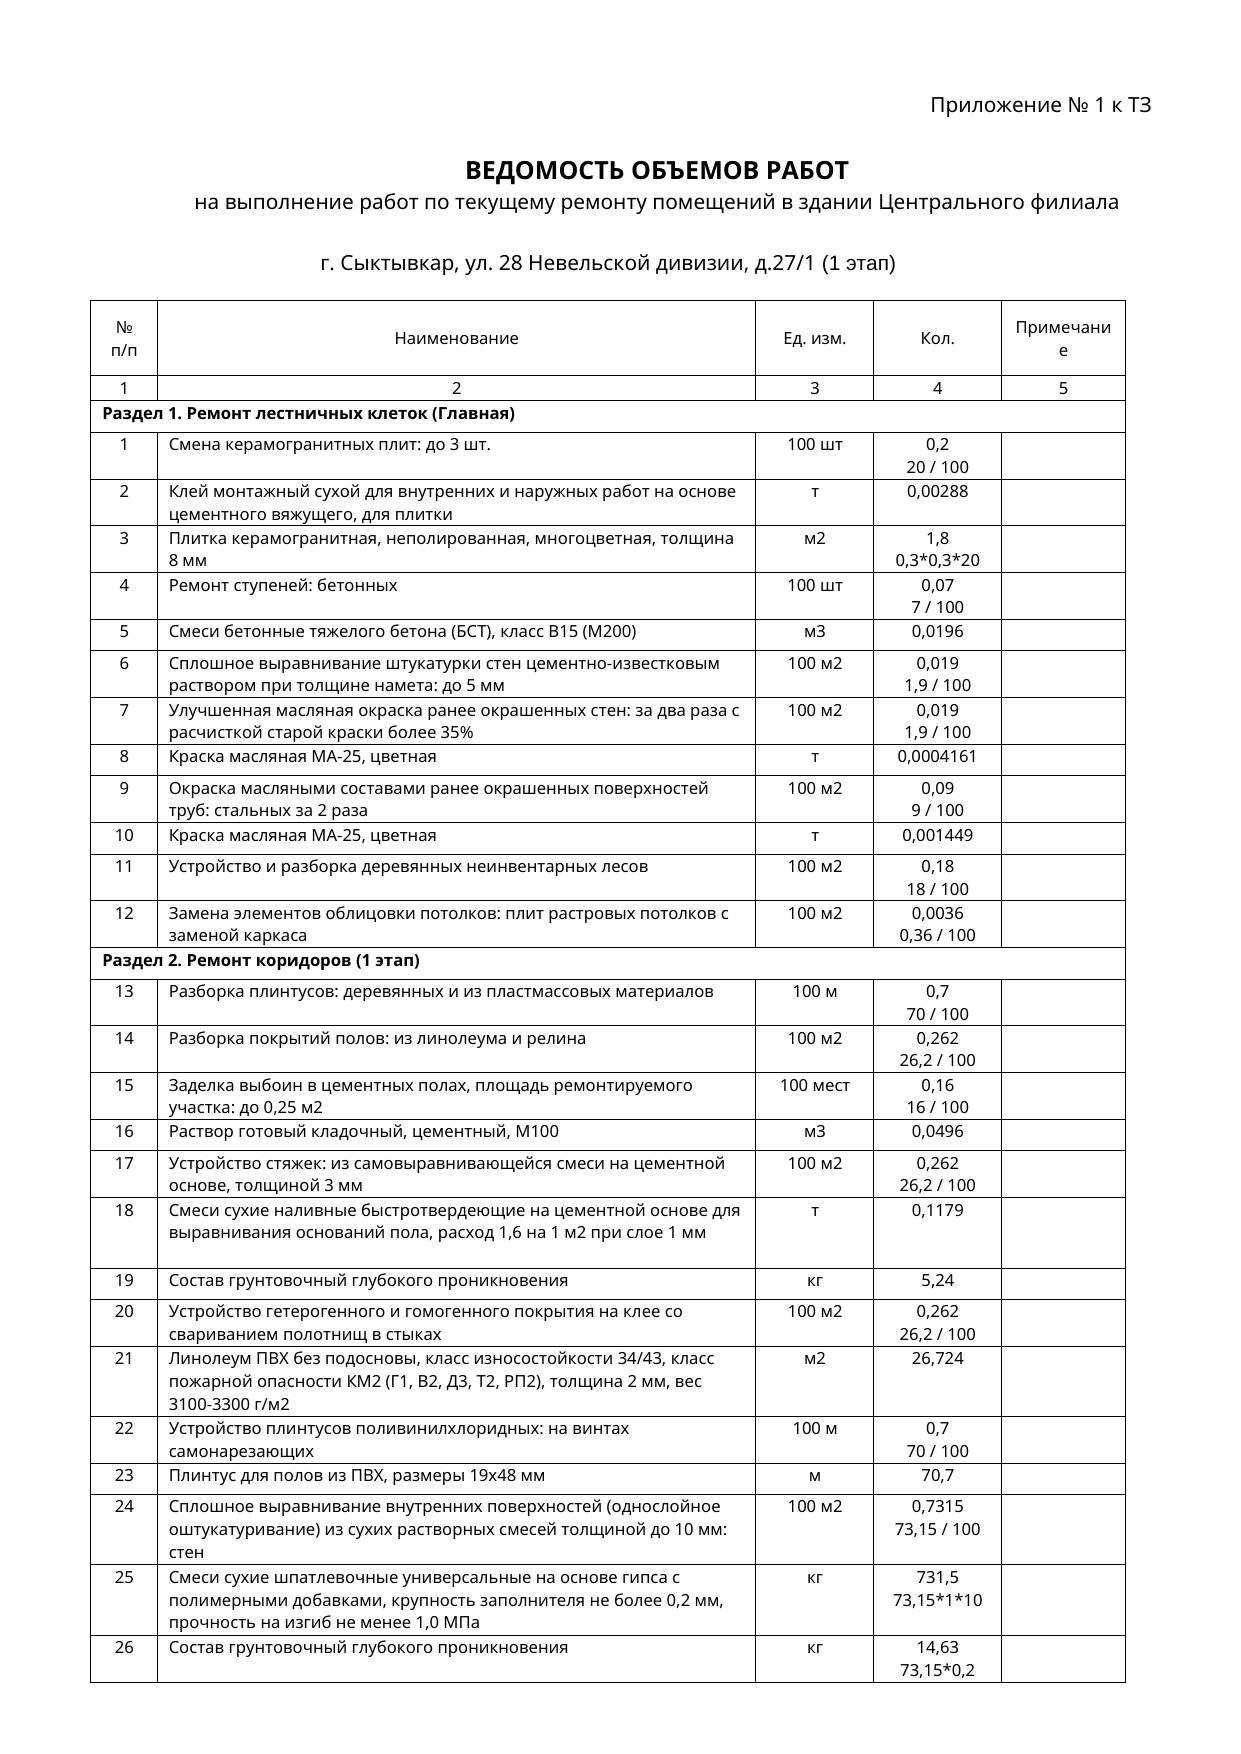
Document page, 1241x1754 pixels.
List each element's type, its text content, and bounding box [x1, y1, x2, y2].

table_cell т [756, 1198, 873, 1267]
table_cell [1002, 1151, 1125, 1197]
table_cell 26,724 [874, 1347, 1001, 1416]
table_cell [1002, 901, 1125, 947]
table_cell 5 [1002, 376, 1125, 400]
table_cell 100 м2 [756, 1151, 873, 1197]
table_cell [1002, 651, 1125, 697]
table_cell [1002, 1026, 1125, 1072]
table_cell 100 м [756, 1417, 873, 1463]
table_cell 8 [91, 745, 157, 775]
table_cell 0,7315 73,15 / 100 [874, 1495, 1001, 1564]
table_cell 100 м2 [756, 855, 873, 900]
table_cell 0,1179 [874, 1198, 1001, 1267]
table_cell 1,8 0,3*0,3*20 [874, 526, 1001, 572]
table_cell 70,7 [874, 1464, 1001, 1494]
table_cell [1002, 620, 1125, 650]
table_cell Кол. [874, 301, 1001, 375]
table_cell 14,63 73,15*0,2 [874, 1636, 1001, 1682]
table_cell 10 [91, 823, 157, 853]
table_cell 0,019 1,9 / 100 [874, 698, 1001, 744]
table_cell [1002, 823, 1125, 853]
table_cell 5,24 [874, 1269, 1001, 1299]
table_cell 0,7 70 / 100 [874, 1417, 1001, 1463]
table_cell Смена керамогранитных плит: до 3 шт. [158, 433, 755, 478]
table_cell [1002, 776, 1125, 822]
table_cell [1002, 1495, 1125, 1564]
table_cell 3 [91, 526, 157, 572]
table_cell 12 [91, 901, 157, 947]
table_cell [1002, 526, 1125, 572]
table_cell Линолеум ПВХ без подосновы, класс износостойкости 34/43, класс пожарной опасности КМ2 (Г1, В2, Д3, Т2, РП2), толщина 2 мм, вес 3100-3300 г/м2 [158, 1347, 755, 1416]
table_cell 0,0496 [874, 1120, 1001, 1150]
table_cell [1002, 1073, 1125, 1119]
table_cell 13 [91, 980, 157, 1025]
table_cell Краска масляная МА-25, цветная [158, 823, 755, 853]
table_cell т [756, 480, 873, 525]
table_cell [1002, 855, 1125, 900]
table_cell 26 [91, 1636, 157, 1682]
table_cell [1002, 1636, 1125, 1682]
table_cell 0,262 26,2 / 100 [874, 1151, 1001, 1197]
table_cell кг [756, 1565, 873, 1635]
table_cell Улучшенная масляная окраска ранее окрашенных стен: за два раза с расчисткой старой краски более 35% [158, 698, 755, 744]
table_cell 7 [91, 698, 157, 744]
table_cell Сплошное выравнивание штукатурки стен цементно-известковым раствором при толщине намета: до 5 мм [158, 651, 755, 697]
table_cell Плинтус для полов из ПВХ, размеры 19х48 мм [158, 1464, 755, 1494]
table_cell 0,16 16 / 100 [874, 1073, 1001, 1119]
table_cell Заделка выбоин в цементных полах, площадь ремонтируемого участка: до 0,25 м2 [158, 1073, 755, 1119]
table_cell м [756, 1464, 873, 1494]
table_cell 22 [91, 1417, 157, 1463]
table_cell м2 [756, 526, 873, 572]
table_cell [158, 1636, 755, 1682]
table_cell Раздел 2. Ремонт коридоров (1 этап) [91, 948, 1125, 978]
table_cell 0,019 1,9 / 100 [874, 651, 1001, 697]
table_cell 16 [91, 1120, 157, 1150]
table_cell [1002, 1269, 1125, 1299]
table_cell 4 [91, 573, 157, 619]
table_cell м3 [756, 620, 873, 650]
table_cell 100 шт [756, 433, 873, 478]
table_cell Окраска масляными составами ранее окрашенных поверхностей труб: стальных за 2 раза [158, 776, 755, 822]
table_cell 0,0004161 [874, 745, 1001, 775]
table_cell 4 [874, 376, 1001, 400]
table_cell 3 [756, 376, 873, 400]
table_cell [1002, 1120, 1125, 1150]
table_cell Примечание [1002, 301, 1125, 375]
table_cell 100 мест [756, 1073, 873, 1119]
table_cell 1 [91, 376, 157, 400]
table_cell Устройство и разборка деревянных неинвентарных лесов [158, 855, 755, 900]
table_cell 1 [91, 433, 157, 478]
table_cell Раздел 1. Ремонт лестничных клеток (Главная) [91, 401, 1125, 432]
table_cell 0,0036 0,36 / 100 [874, 901, 1001, 947]
table_cell [1002, 1198, 1125, 1267]
table_cell Устройство гетерогенного и гомогенного покрытия на клее со свариванием полотнищ в стыках [158, 1300, 755, 1346]
table_cell Ед. изм. [756, 301, 873, 375]
table_cell 0,09 9 / 100 [874, 776, 1001, 822]
table_cell 15 [91, 1073, 157, 1119]
table_cell 100 м2 [756, 1026, 873, 1072]
table_cell 100 шт [756, 573, 873, 619]
table_cell [1002, 980, 1125, 1025]
text на выполнение работ по текущему ремонту помещений в здании Центрального филиала [162, 187, 1152, 215]
table_cell 100 м2 [756, 776, 873, 822]
text Приложение № 1 к ТЗ [162, 90, 1152, 119]
table_cell [1002, 480, 1125, 525]
table_cell Смеси сухие наливные быстротвердеющие на цементной основе для выравнивания оснований пола, расход 1,6 на 1 м2 при слое 1 мм [158, 1198, 755, 1267]
table_cell [1002, 433, 1125, 478]
table_cell [1002, 745, 1125, 775]
table_cell 14 [91, 1026, 157, 1072]
table_header г. Сыктывкар, ул. 28 Невельской дивизии, д.27/1 (1 этап) [91, 220, 1125, 300]
table_cell Разборка покрытий полов: из линолеума и релина [158, 1026, 755, 1072]
table_cell Сплошное выравнивание внутренних поверхностей (однослойное оштукатуривание) из сухих растворных смесей толщиной до 10 мм: стен [158, 1495, 755, 1564]
table_cell 100 м2 [756, 651, 873, 697]
table_cell № п/п [91, 301, 157, 375]
table_cell кг [756, 1636, 873, 1682]
table_cell 19 [91, 1269, 157, 1299]
table_cell 2 [91, 480, 157, 525]
table_cell 100 м [756, 980, 873, 1025]
table_cell 0,001449 [874, 823, 1001, 853]
table_cell Устройство плинтусов поливинилхлоридных: на винтах самонарезающих [158, 1417, 755, 1463]
table_cell [1002, 1300, 1125, 1346]
table_cell кг [756, 1269, 873, 1299]
table_cell 6 [91, 651, 157, 697]
table_cell 2 [158, 376, 755, 400]
table_cell 0,2 20 / 100 [874, 433, 1001, 478]
table_cell 0,262 26,2 / 100 [874, 1026, 1001, 1072]
table_cell Клей монтажный сухой для внутренних и наружных работ на основе цементного вяжущего, для плитки [158, 480, 755, 525]
table_cell 24 [91, 1495, 157, 1564]
text ВЕДОМОСТЬ ОБЪЕМОВ РАБОТ [162, 153, 1152, 187]
table_cell 23 [91, 1464, 157, 1494]
table_cell Состав грунтовочный глубокого проникновения [158, 1269, 755, 1299]
table_cell 0,7 70 / 100 [874, 980, 1001, 1025]
table_cell Разборка плинтусов: деревянных и из пластмассовых материалов [158, 980, 755, 1025]
table_cell 100 м2 [756, 1495, 873, 1564]
table_cell 20 [91, 1300, 157, 1346]
table_cell 100 м2 [756, 1300, 873, 1346]
table_cell 25 [91, 1565, 157, 1635]
table_cell Ремонт ступеней: бетонных [158, 573, 755, 619]
table_cell Устройство стяжек: из самовыравнивающейся смеси на цементной основе, толщиной 3 мм [158, 1151, 755, 1197]
table_cell Замена элементов облицовки потолков: плит растровых потолков с заменой каркаса [158, 901, 755, 947]
table_cell т [756, 823, 873, 853]
table_cell Смеси бетонные тяжелого бетона (БСТ), класс В15 (М200) [158, 620, 755, 650]
table_cell 11 [91, 855, 157, 900]
table_cell Раствор готовый кладочный, цементный, М100 [158, 1120, 755, 1150]
table_cell [1002, 698, 1125, 744]
table_cell 18 [91, 1198, 157, 1267]
table_cell [1002, 1347, 1125, 1416]
table_cell [1002, 1565, 1125, 1635]
table_cell 9 [91, 776, 157, 822]
table_cell 0,00288 [874, 480, 1001, 525]
table_cell [1002, 1464, 1125, 1494]
table_cell м2 [756, 1347, 873, 1416]
table_cell [1002, 573, 1125, 619]
table_cell 100 м2 [756, 698, 873, 744]
table_cell 0,18 18 / 100 [874, 855, 1001, 900]
table_cell [1002, 1417, 1125, 1463]
table_cell Краска масляная МА-25, цветная [158, 745, 755, 775]
table_cell 100 м2 [756, 901, 873, 947]
table_cell м3 [756, 1120, 873, 1150]
table_cell 5 [91, 620, 157, 650]
table_cell т [756, 745, 873, 775]
table_cell Наименование [158, 301, 755, 375]
table_cell Плитка керамогранитная, неполированная, многоцветная, толщина 8 мм [158, 526, 755, 572]
table_cell 0,0196 [874, 620, 1001, 650]
table_cell 21 [91, 1347, 157, 1416]
table_cell 731,5 73,15*1*10 [874, 1565, 1001, 1635]
table_cell 17 [91, 1151, 157, 1197]
table_cell 0,262 26,2 / 100 [874, 1300, 1001, 1346]
table_cell 0,07 7 / 100 [874, 573, 1001, 619]
